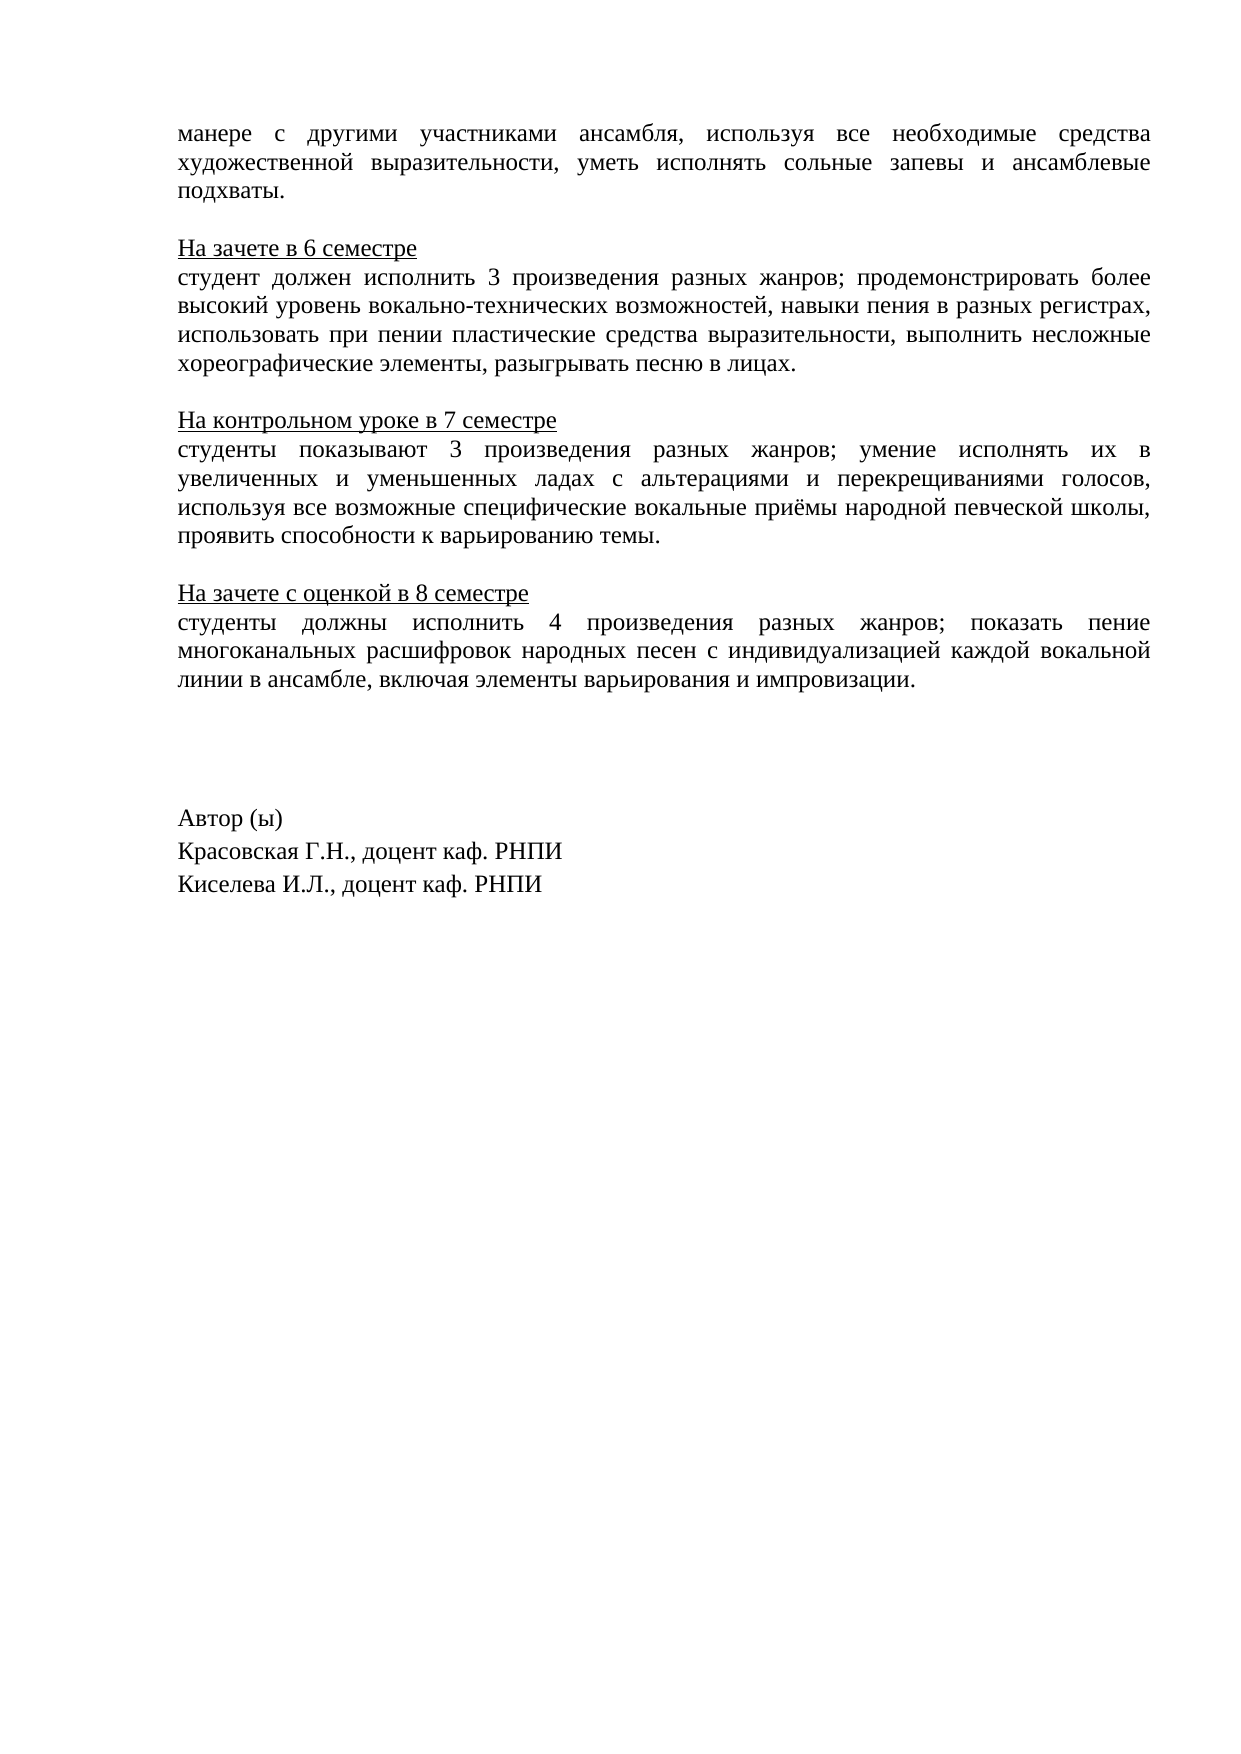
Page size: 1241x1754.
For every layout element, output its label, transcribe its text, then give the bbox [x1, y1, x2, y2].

text студент должен исполнить 3 произведения разных жанров; продемонстрировать более высокий уровень вокально-технических возможностей, навыки пения в разных регистрах, использовать при пении пластические средства выразительности, выполнить несложные хореографические элементы, разыгрывать песню в лицах. [177, 262, 1152, 377]
text На зачете в 6 семестре [177, 233, 1152, 262]
text На зачете с оценкой в 8 семестре [177, 578, 1152, 607]
text Красовская Г.Н., доцент каф. РНПИ [177, 836, 1152, 865]
text студенты должны исполнить 4 произведения разных жанров; показать пение многоканальных расшифровок народных песен с индивидуализацией каждой вокальной линии в ансамбле, включая элементы варьирования и импровизации. [177, 607, 1152, 693]
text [177, 118, 1152, 204]
text студенты показывают 3 произведения разных жанров; умение исполнять их в увеличенных и уменьшенных ладах с альтерациями и перекрещиваниями голосов, используя все возможные специфические вокальные приёмы народной певческой школы, проявить способности к варьированию темы. [177, 434, 1152, 549]
text На контрольном уроке в 7 семестре [177, 406, 1152, 434]
text Киселева И.Л., доцент каф. РНПИ [177, 869, 1152, 898]
text Автор (ы) [177, 803, 1152, 832]
